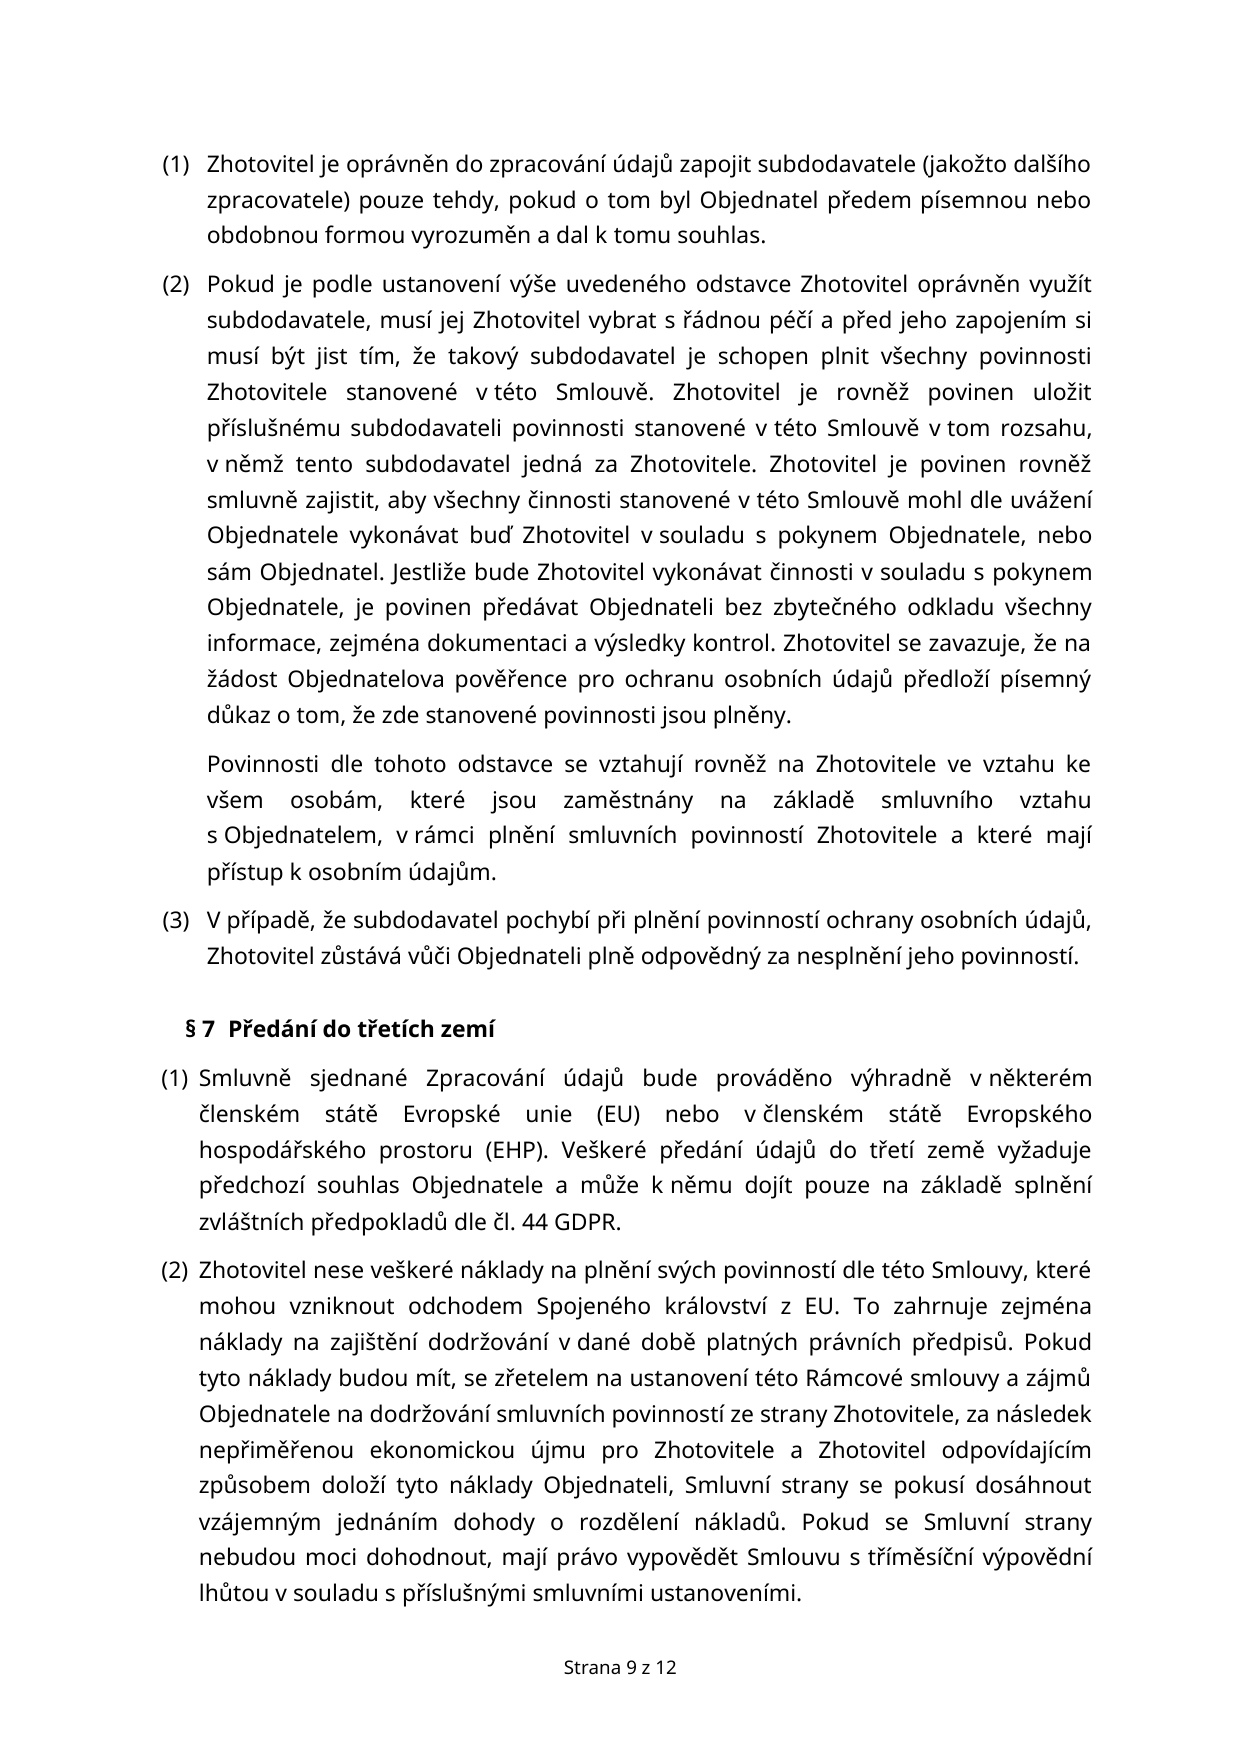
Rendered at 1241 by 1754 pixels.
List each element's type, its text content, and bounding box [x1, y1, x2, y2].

text Předání do třetích zemí [185, 1013, 1093, 1044]
list V případě, že subdodavatel pochybí při plnění povinností ochrany osobních údajů, Zhotovitel zůstává vůči Objednateli plně odpovědný za nesplnění jeho povinností. [162, 904, 1093, 971]
list Pokud je podle ustanovení výše uvedeného odstavce Zhotovitel oprávněn využít subdodavatele, musí jej Zhotovitel vybrat s řádnou péčí a před jeho zapojením si musí být jist tím, že takový subdodavatel je schopen plnit všechny povinnosti Zhotovitele stanovené v této Smlouvě. Zhotovitel je rovněž povinen uložit příslušnému subdodavateli povinnosti stanovené v této Smlouvě v tom rozsahu, v němž tento subdodavatel jedná za Zhotovitele. Zhotovitel je povinen rovněž smluvně zajistit, aby všechny činnosti stanovené v této Smlouvě mohl dle uvážení Objednatele vykonávat buď Zhotovitel v souladu s pokynem Objednatele, nebo sám Objednatel. Jestliže bude Zhotovitel vykonávat činnosti v souladu s pokynem Objednatele, je povinen předávat Objednateli bez zbytečného odkladu všechny informace, zejména dokumentaci a výsledky kontrol. Zhotovitel se zavazuje, že na žádost Objednatelova pověřence pro ochranu osobních údajů předloží písemný důkaz o tom, že zde stanovené povinnosti jsou plněny. [162, 268, 1093, 730]
list Povinnosti dle tohoto odstavce se vztahují rovněž na Zhotovitele ve vztahu ke všem osobám, které jsou zaměstnány na základě smluvního vztahu s Objednatelem, v rámci plnění smluvních povinností Zhotovitele a které mají přístup k osobním údajům. [207, 748, 1093, 887]
list Smluvně sjednané Zpracování údajů bude prováděno výhradně v některém členském státě Evropské unie (EU) nebo v členském státě Evropského hospodářského prostoru (EHP). Veškeré předání údajů do třetí země vyžaduje předchozí souhlas Objednatele a může k němu dojít pouze na základě splnění zvláštních předpokladů dle čl. 44 GDPR. [161, 1062, 1093, 1237]
list Zhotovitel je oprávněn do zpracování údajů zapojit subdodavatele (jakožto dalšího zpracovatele) pouze tehdy, pokud o tom byl Objednatel předem písemnou nebo obdobnou formou vyrozuměn a dal k tomu souhlas. [162, 148, 1093, 251]
list Zhotovitel nese veškeré náklady na plnění svých povinností dle této Smlouvy, které mohou vzniknout odchodem Spojeného království z EU. To zahrnuje zejména náklady na zajištění dodržování v dané době platných právních předpisů. Pokud tyto náklady budou mít, se zřetelem na ustanovení této Rámcové smlouvy a zájmů Objednatele na dodržování smluvních povinností ze strany Zhotovitele, za následek nepřiměřenou ekonomickou újmu pro Zhotovitele a Zhotovitel odpovídajícím způsobem doloží tyto náklady Objednateli, Smluvní strany se pokusí dosáhnout vzájemným jednáním dohody o rozdělení nákladů. Pokud se Smluvní strany nebudou moci dohodnout, mají právo vypovědět Smlouvu s tříměsíční výpovědní lhůtou v souladu s příslušnými smluvními ustanoveními. [161, 1254, 1093, 1608]
